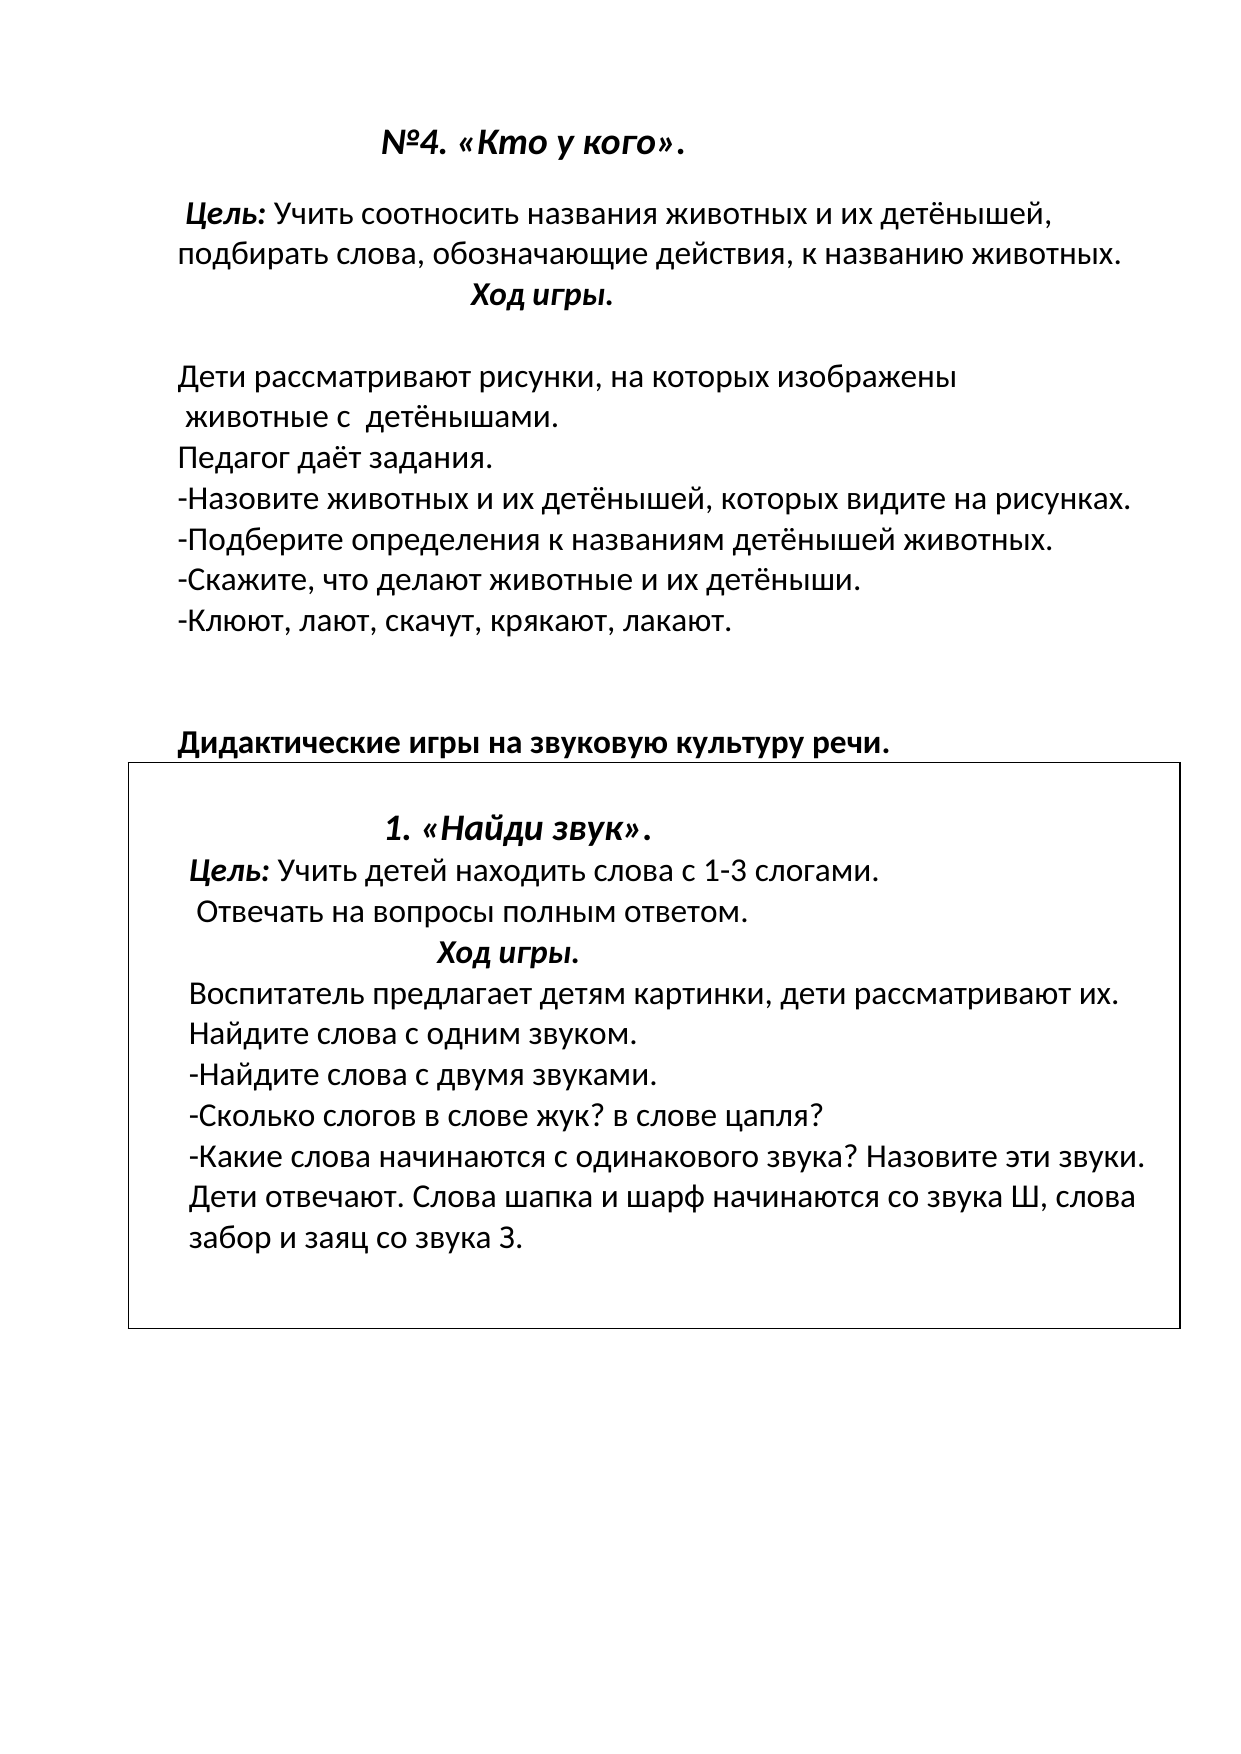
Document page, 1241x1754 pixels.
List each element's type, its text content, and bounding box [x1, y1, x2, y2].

text №4. «Кто у кого». [177, 118, 1152, 164]
text Цель: Учить соотносить названия животных и их детёнышей, [177, 192, 1152, 232]
text подбирать слова, обозначающие действия, к названию животных. [177, 232, 1152, 273]
text -Скажите, что делают животные и их детёныши. [177, 558, 1152, 599]
text -Клюют, лают, скачут, крякают, лакают. [177, 599, 1152, 640]
text -Подберите определения к названиям детёнышей животных. [177, 517, 1152, 558]
text Дидактические игры на звуковую культуру речи. [177, 721, 1152, 762]
text Ход игры. [177, 273, 1152, 314]
text Дети рассматривают рисунки, на которых изображены [177, 354, 1152, 395]
text Педагог даёт задания. [177, 436, 1152, 477]
text -Назовите животных и их детёнышей, которых видите на рисунках. [177, 477, 1152, 517]
text животные с детёнышами. [177, 395, 1152, 436]
table_header 1. «Найди звук». Цель: Учить детей находить слова с 1-3 слогами. Отвечать на вопросы полным ответом. Ход игры. Воспитатель предлагает детям картинки, дети рассматривают их. Найдите слова с одним звуком. -Найдите слова с двумя звуками. -Сколько слогов в слове жук? в слове цапля? -Какие слова начинаются с одинакового звука? Назовите эти звуки. Дети отвечают. Слова шапка и шарф начинаются со звука Ш, слова забор и заяц со звука З. [129, 763, 1179, 1328]
